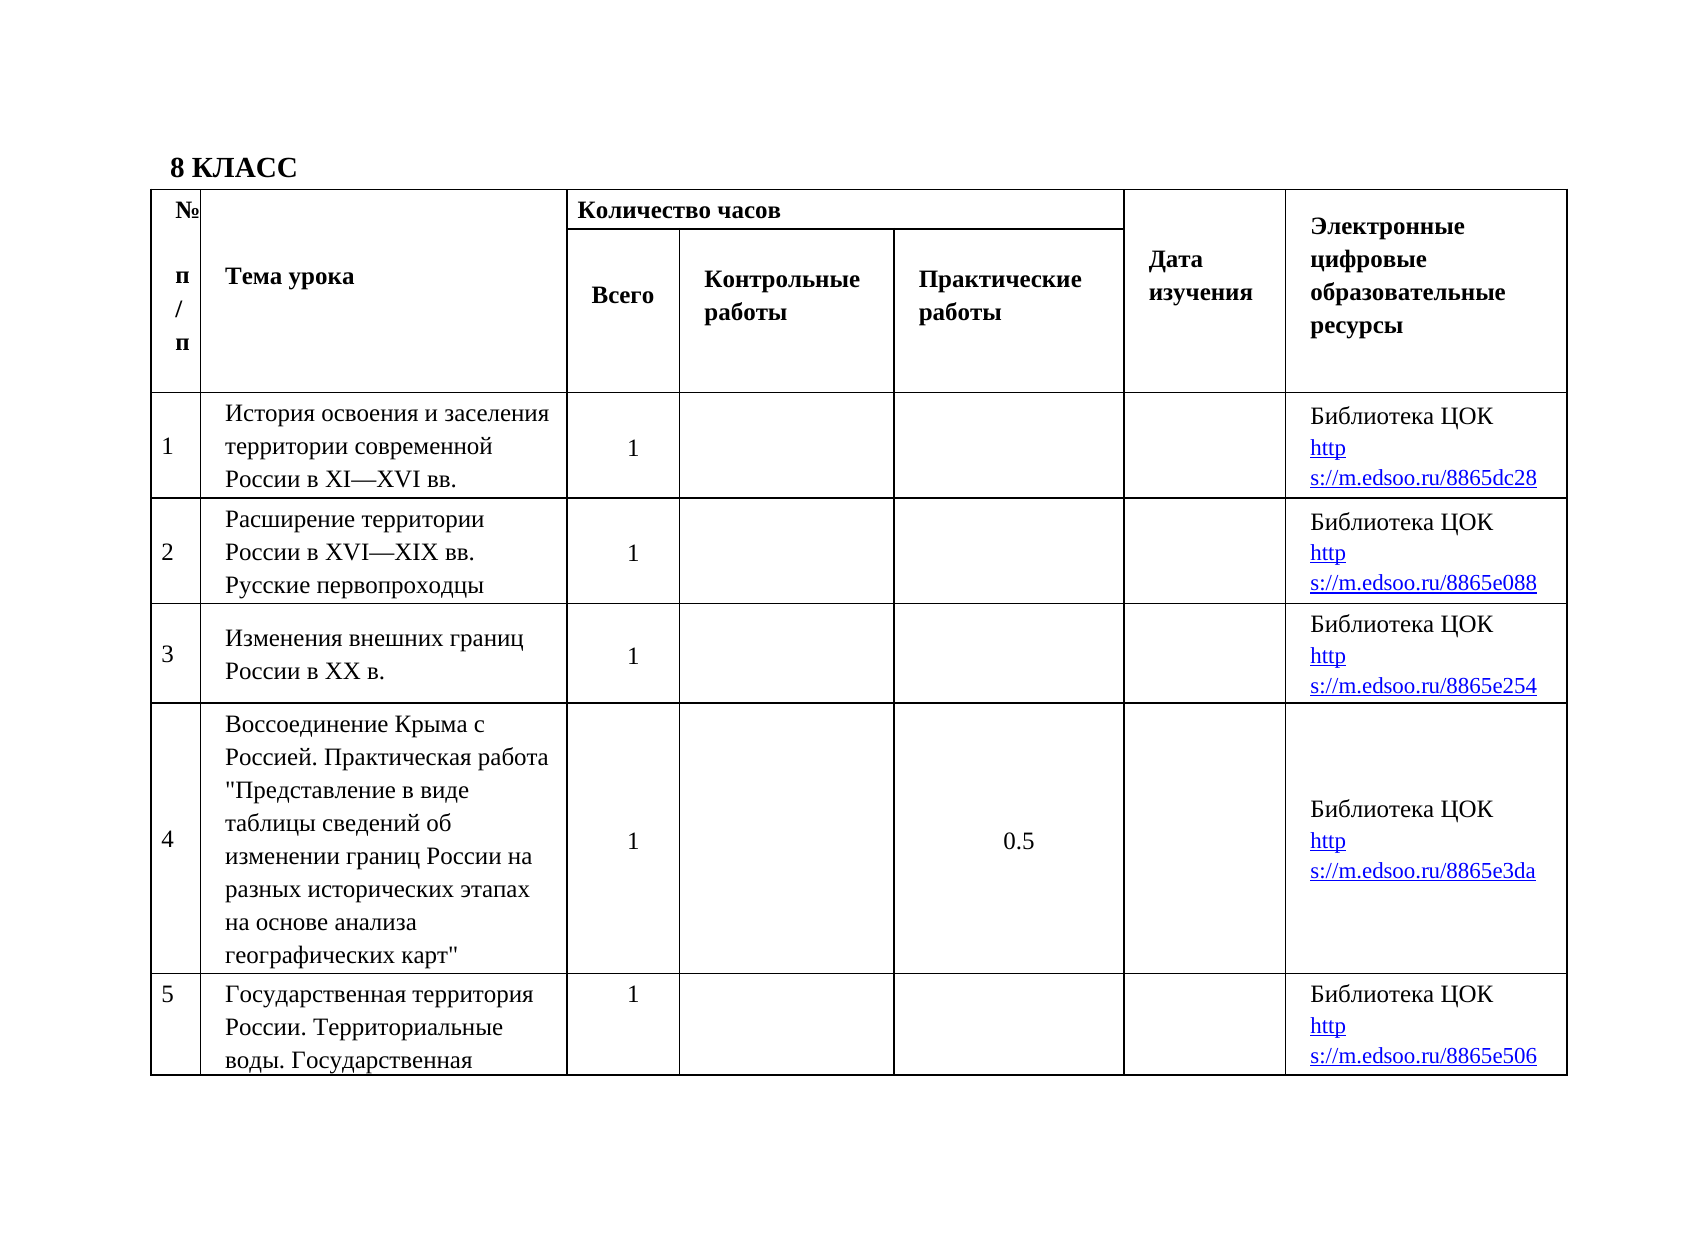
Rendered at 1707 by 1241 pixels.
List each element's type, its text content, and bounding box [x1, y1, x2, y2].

table_cell 1 [568, 974, 679, 1074]
table_cell 1 [568, 499, 679, 602]
text 8 КЛАСС [162, 150, 1557, 183]
table_header Дата изучения [1125, 190, 1285, 392]
table_cell Всего [568, 230, 679, 392]
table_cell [1286, 974, 1566, 1074]
table_cell [1125, 393, 1285, 497]
table_cell Библиотека ЦОК https://m.edsoo.ru/8865e254 [1286, 604, 1566, 702]
table_cell [895, 974, 1123, 1074]
table_cell 0.5 [895, 704, 1123, 973]
table_cell [895, 604, 1123, 702]
table_cell [1125, 604, 1285, 702]
table_cell 1 [152, 393, 200, 497]
table_cell Библиотека ЦОК https://m.edsoo.ru/8865dc28 [1286, 393, 1566, 497]
table_cell [895, 499, 1123, 602]
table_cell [201, 974, 566, 1074]
table_cell [1125, 499, 1285, 602]
table_cell [680, 974, 893, 1074]
table_cell [1125, 704, 1285, 973]
table_cell [680, 499, 893, 602]
table_cell 5 [152, 974, 200, 1074]
table_cell [680, 604, 893, 702]
table_cell Воссоединение Крыма с Россией. Практическая работа "Представление в виде таблицы сведений об изменении границ России на разных исторических этапах на основе анализа географических карт" [201, 704, 566, 973]
table_cell 1 [568, 393, 679, 497]
table_cell 4 [152, 704, 200, 973]
table_cell Практические работы [895, 230, 1123, 392]
table_cell Библиотека ЦОК https://m.edsoo.ru/8865e3da [1286, 704, 1566, 973]
table_cell Контрольные работы [680, 230, 893, 392]
table_cell История освоения и заселения территории современной России в XI—XVI вв. [201, 393, 566, 497]
table_cell Расширение территории России в XVI—XIX вв. Русские первопроходцы [201, 499, 566, 602]
table_cell 1 [568, 704, 679, 973]
table_cell [680, 704, 893, 973]
table_cell Изменения внешних границ России в ХХ в. [201, 604, 566, 702]
table_cell [895, 393, 1123, 497]
table_cell [680, 393, 893, 497]
table_cell [1125, 974, 1285, 1074]
table_header № п/п [152, 190, 200, 392]
table_header Тема урока [201, 190, 566, 392]
table_header Количество часов [568, 190, 1123, 228]
table_cell 2 [152, 499, 200, 602]
table_cell Библиотека ЦОК https://m.edsoo.ru/8865e088 [1286, 499, 1566, 602]
table_cell 1 [568, 604, 679, 702]
table_cell 3 [152, 604, 200, 702]
table_header Электронные цифровые образовательные ресурсы [1286, 190, 1566, 392]
